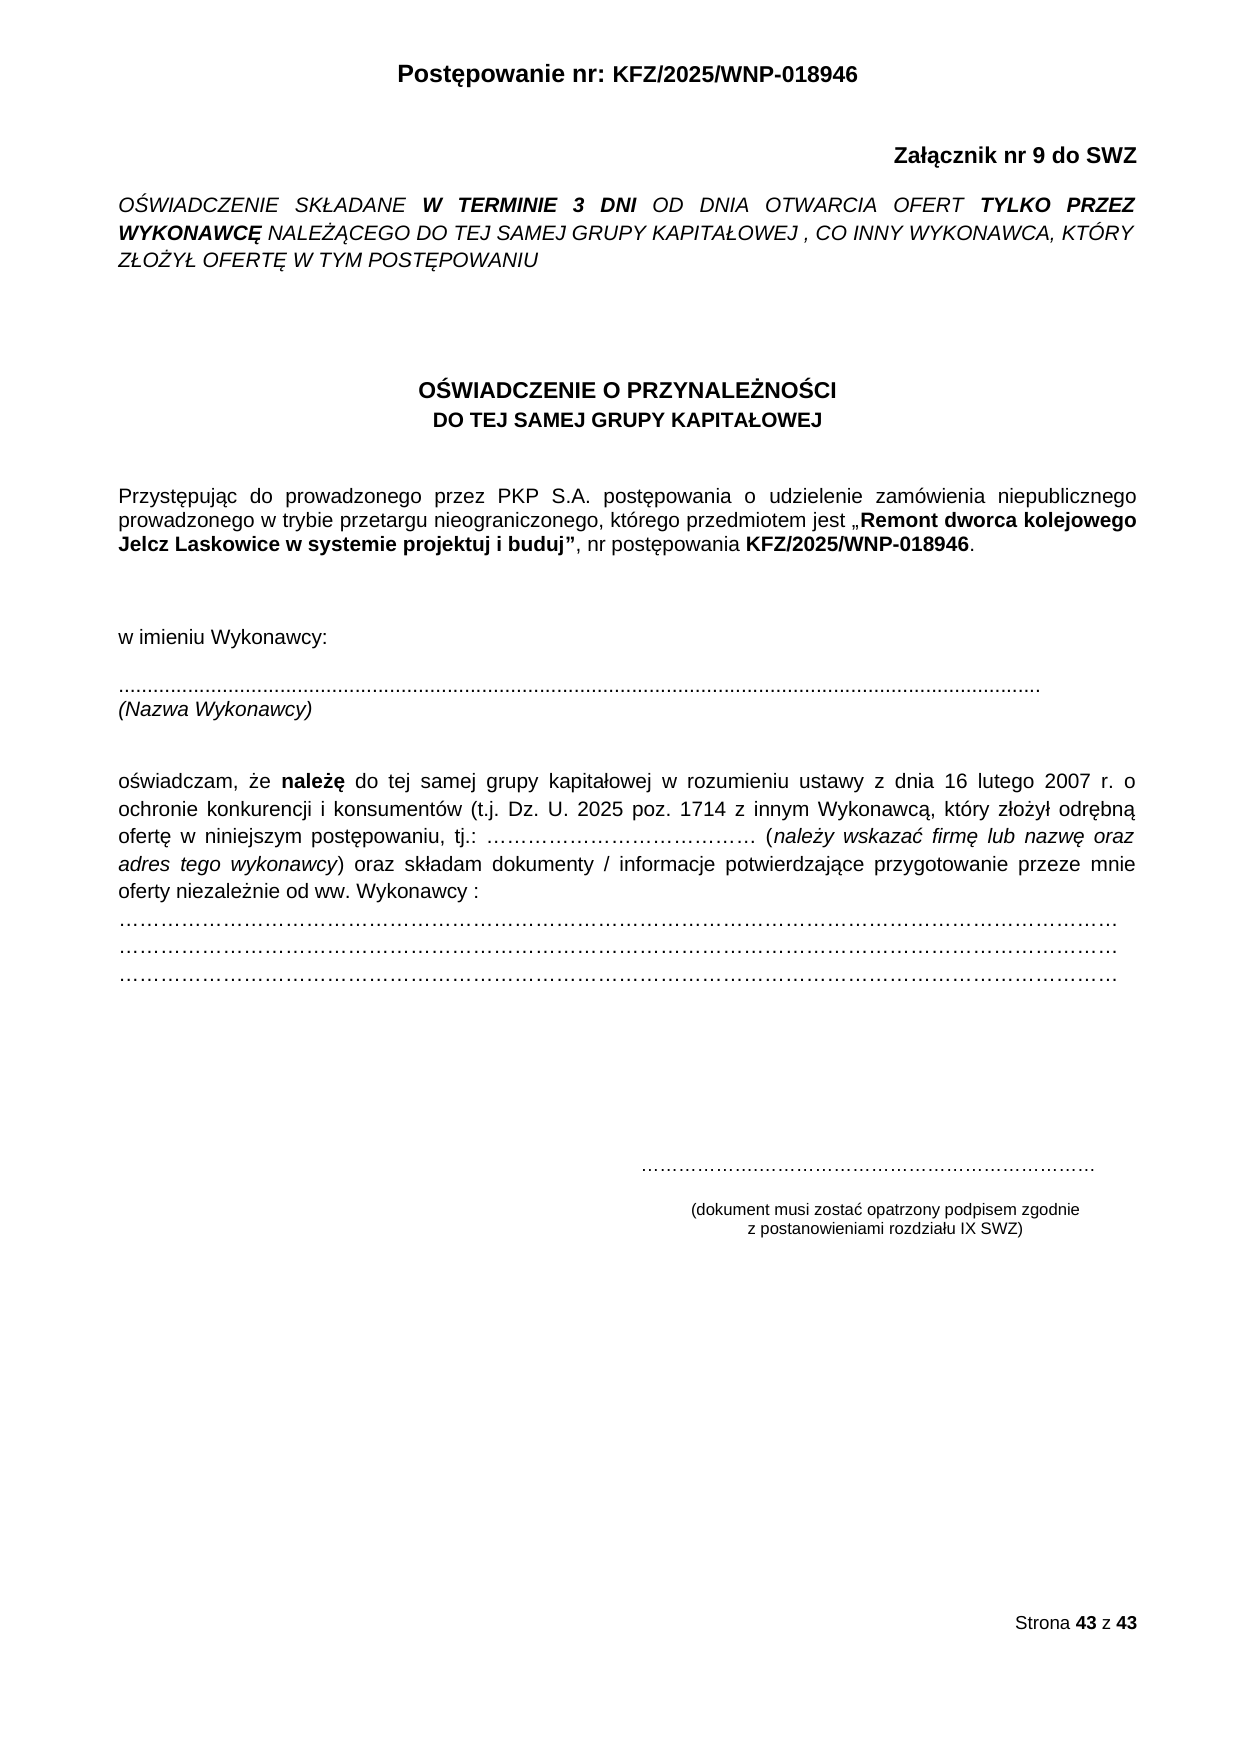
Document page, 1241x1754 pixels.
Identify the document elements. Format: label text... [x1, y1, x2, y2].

text ................................................................................................................................................................ [118, 673, 1137, 697]
text Załącznik nr 9 do SWZ [118, 142, 1137, 168]
text OŚWIADCZENIE O PRZYNALEŻNOŚCI [118, 377, 1137, 404]
text OŚWIADCZENIE SKŁADANE W TERMINIE 3 DNI OD DNIA OTWARCIA OFERT TYLKO PRZEZ WYKONAWCĘ NALEŻĄCEGO DO TEJ SAMEJ GRUPY KAPITAŁOWEJ , CO INNY WYKONAWCA, KTÓRY ZŁOŻYŁ OFERTĘ W TYM POSTĘPOWANIU [118, 193, 1137, 272]
text z postanowieniami rozdziału IX SWZ) [634, 1219, 1137, 1238]
text oświadczam, że należę do tej samej grupy kapitałowej w rozumieniu ustawy z dnia 16 lutego 2007 r. o ochronie konkurencji i konsumentów (t.j. Dz. U. 2025 poz. 1714 z innym Wykonawcą, który złożył odrębną ofertę w niniejszym postępowaniu, tj.: ………………………………… (należy wskazać firmę lub nazwę oraz adres tego wykonawcy) oraz składam dokumenty / informacje potwierdzające przygotowanie przeze mnie oferty niezależnie od ww. Wykonawcy : [118, 769, 1137, 903]
text ……………………………………………………………………………………………………………………………………………………………………………………………………………………………………………………………………………………………………………………………………………………………………………………………… [118, 907, 1137, 986]
text (dokument musi zostać opatrzony podpisem zgodnie [634, 1199, 1137, 1219]
text Przystępując do prowadzonego przez PKP S.A. postępowania o udzielenie zamówienia niepublicznego prowadzonego w trybie przetargu nieograniczonego, którego przedmiotem jest „Remont dworca kolejowego Jelcz Laskowice w systemie projektuj i buduj”, nr postępowania KFZ/2025/WNP-018946. [118, 483, 1137, 555]
text w imieniu Wykonawcy: [118, 624, 1137, 648]
text DO TEJ SAMEJ GRUPY KAPITAŁOWEJ [118, 408, 1137, 432]
text ……………….……………………………………………… [118, 1154, 1137, 1175]
text (Nazwa Wykonawcy) [118, 697, 1137, 721]
